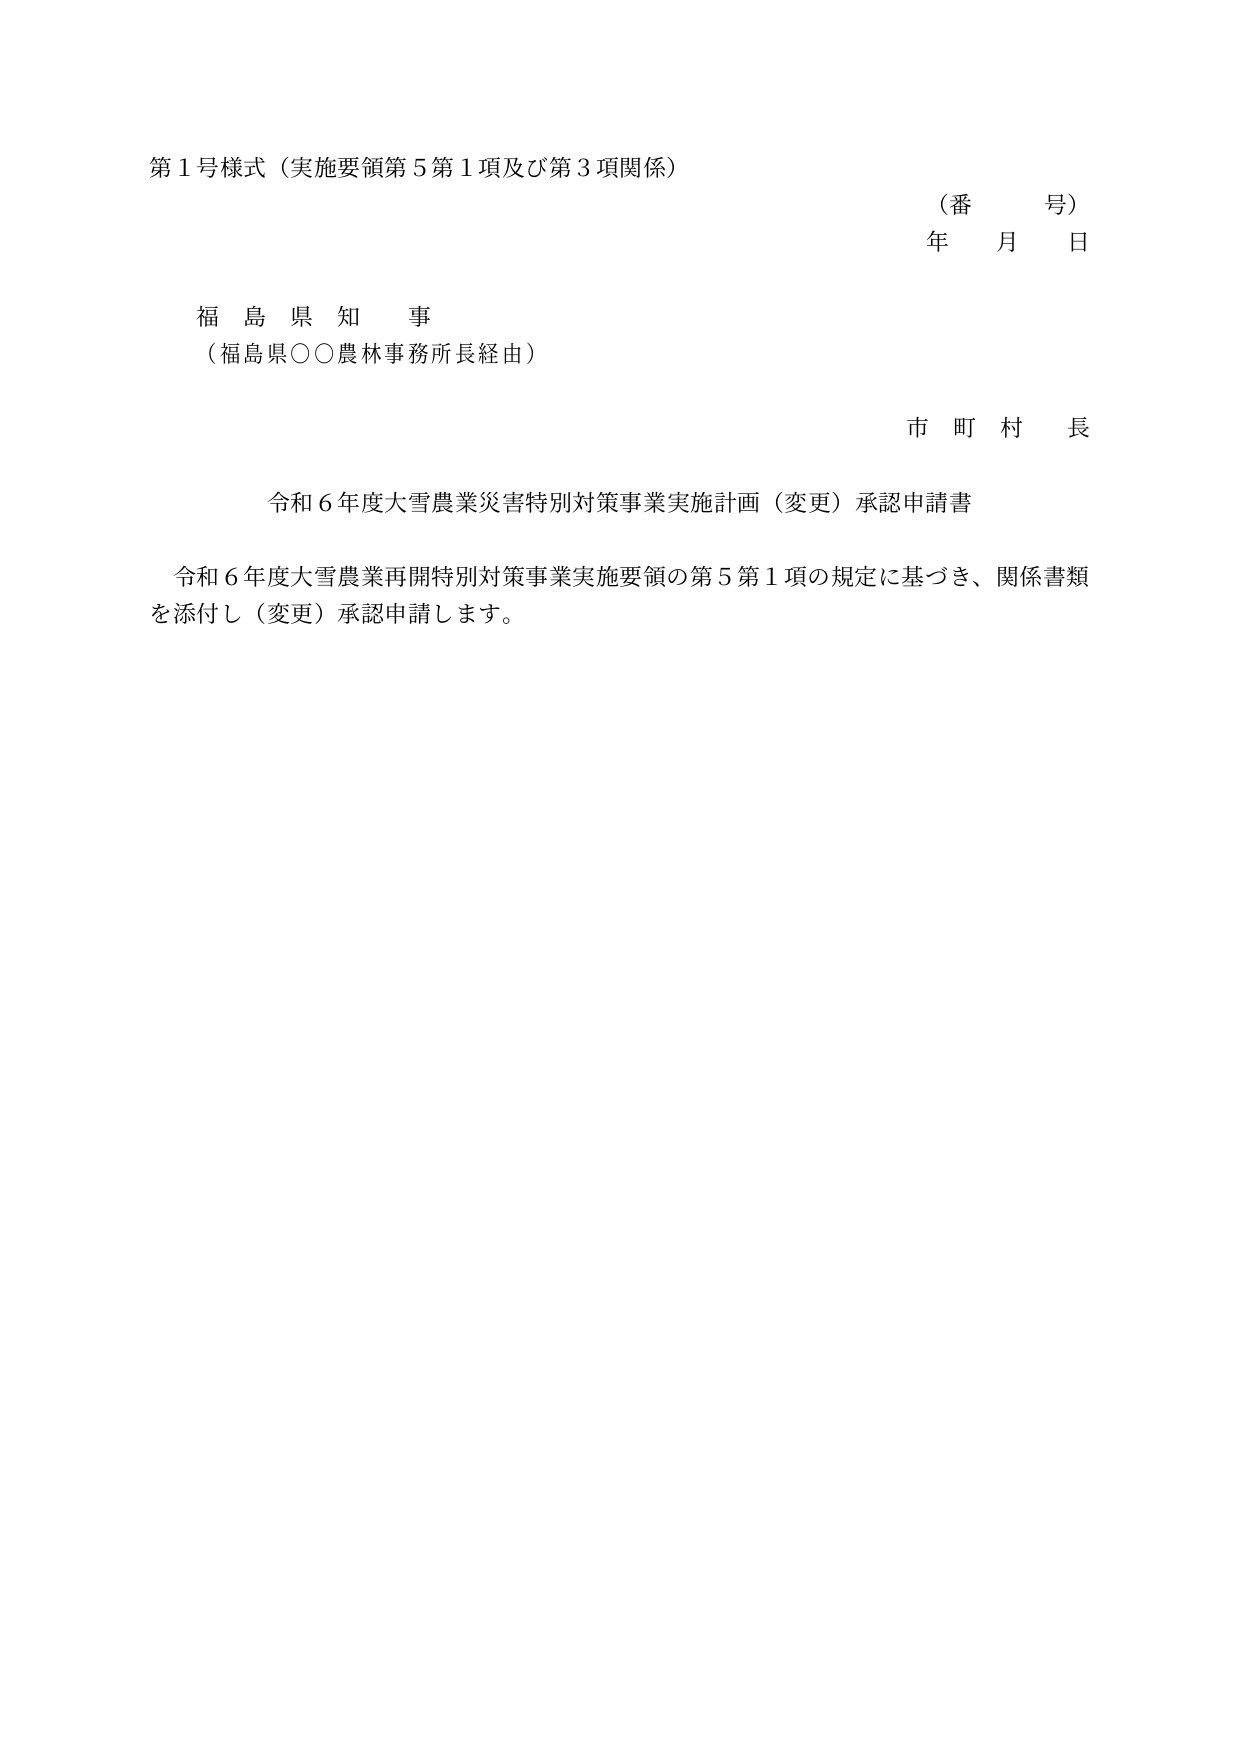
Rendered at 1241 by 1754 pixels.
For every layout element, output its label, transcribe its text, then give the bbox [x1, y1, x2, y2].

text （番 号） [149, 185, 1091, 222]
text 年 月 日 [149, 222, 1091, 259]
text 第１号様式（実施要領第５第１項及び第３項関係） [149, 148, 1091, 185]
text 福島県知事 [149, 297, 1091, 334]
text （福島県○○農林事務所長経由） [149, 334, 1091, 371]
text 令和６年度大雪農業再開特別対策事業実施要領の第５第１項の規定に基づき、関係書類を添付し（変更）承認申請します。 [149, 557, 1091, 631]
text 令和６年度大雪農業災害特別対策事業実施計画（変更）承認申請書 [149, 483, 1091, 520]
text 市町村長 [149, 408, 1091, 445]
